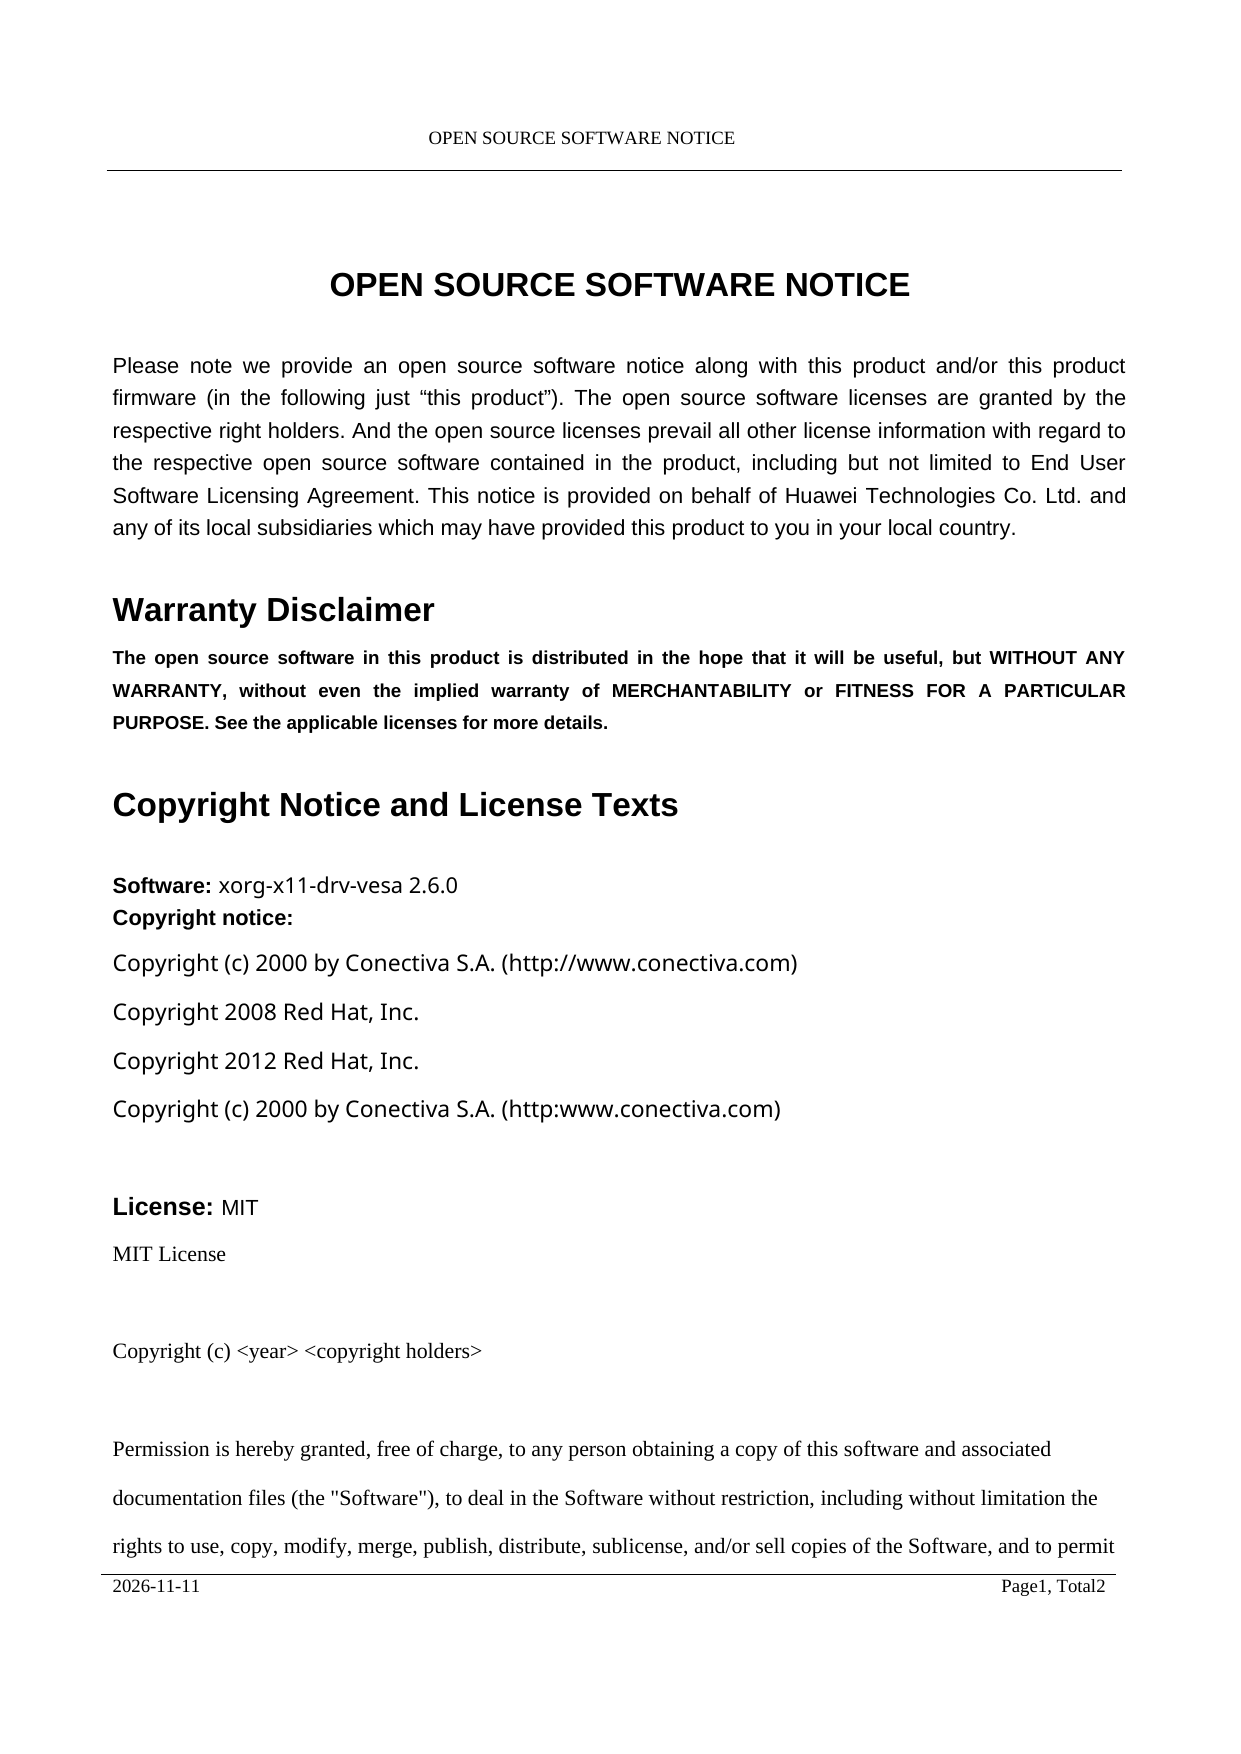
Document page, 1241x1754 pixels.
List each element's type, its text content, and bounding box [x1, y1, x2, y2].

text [112, 1237, 1128, 1562]
text License: MIT [112, 1190, 1128, 1223]
text Warranty Disclaimer [112, 576, 1128, 641]
text OPEN SOURCE SOFTWARE NOTICE [112, 251, 1128, 316]
text Software: xorg-x11-drv-vesa 2.6.0 [112, 869, 1128, 901]
text Please note we provide an open source software notice along with this product and/or this product firmware (in the following just “this product”). The open source software licenses are granted by the respective right holders. And the open source licenses prevail all other license information with regard to the respective open source software contained in the product, including but not limited to End User Software Licensing Agreement. This notice is provided on behalf of Huawei Technologies Co. Ltd. and any of its local subsidiaries which may have provided this product to you in your local country. [112, 349, 1128, 544]
text Copyright Notice and License Texts [112, 771, 1128, 836]
text Copyright notice: [112, 901, 1128, 934]
text The open source software in this product is distributed in the hope that it will be useful, but WITHOUT ANY WARRANTY, without even the implied warranty of MERCHANTABILITY or FITNESS FOR A PARTICULAR PURPOSE. See the applicable licenses for more details. [112, 641, 1128, 739]
text Copyright (c) 2000 by Conectiva S.A. (http://www.conectiva.com) Copyright 2008 Red Hat, Inc. Copyright 2012 Red Hat, Inc. Copyright (c) 2000 by Conectiva S.A. (http:www.conectiva.com) [112, 947, 1128, 1174]
